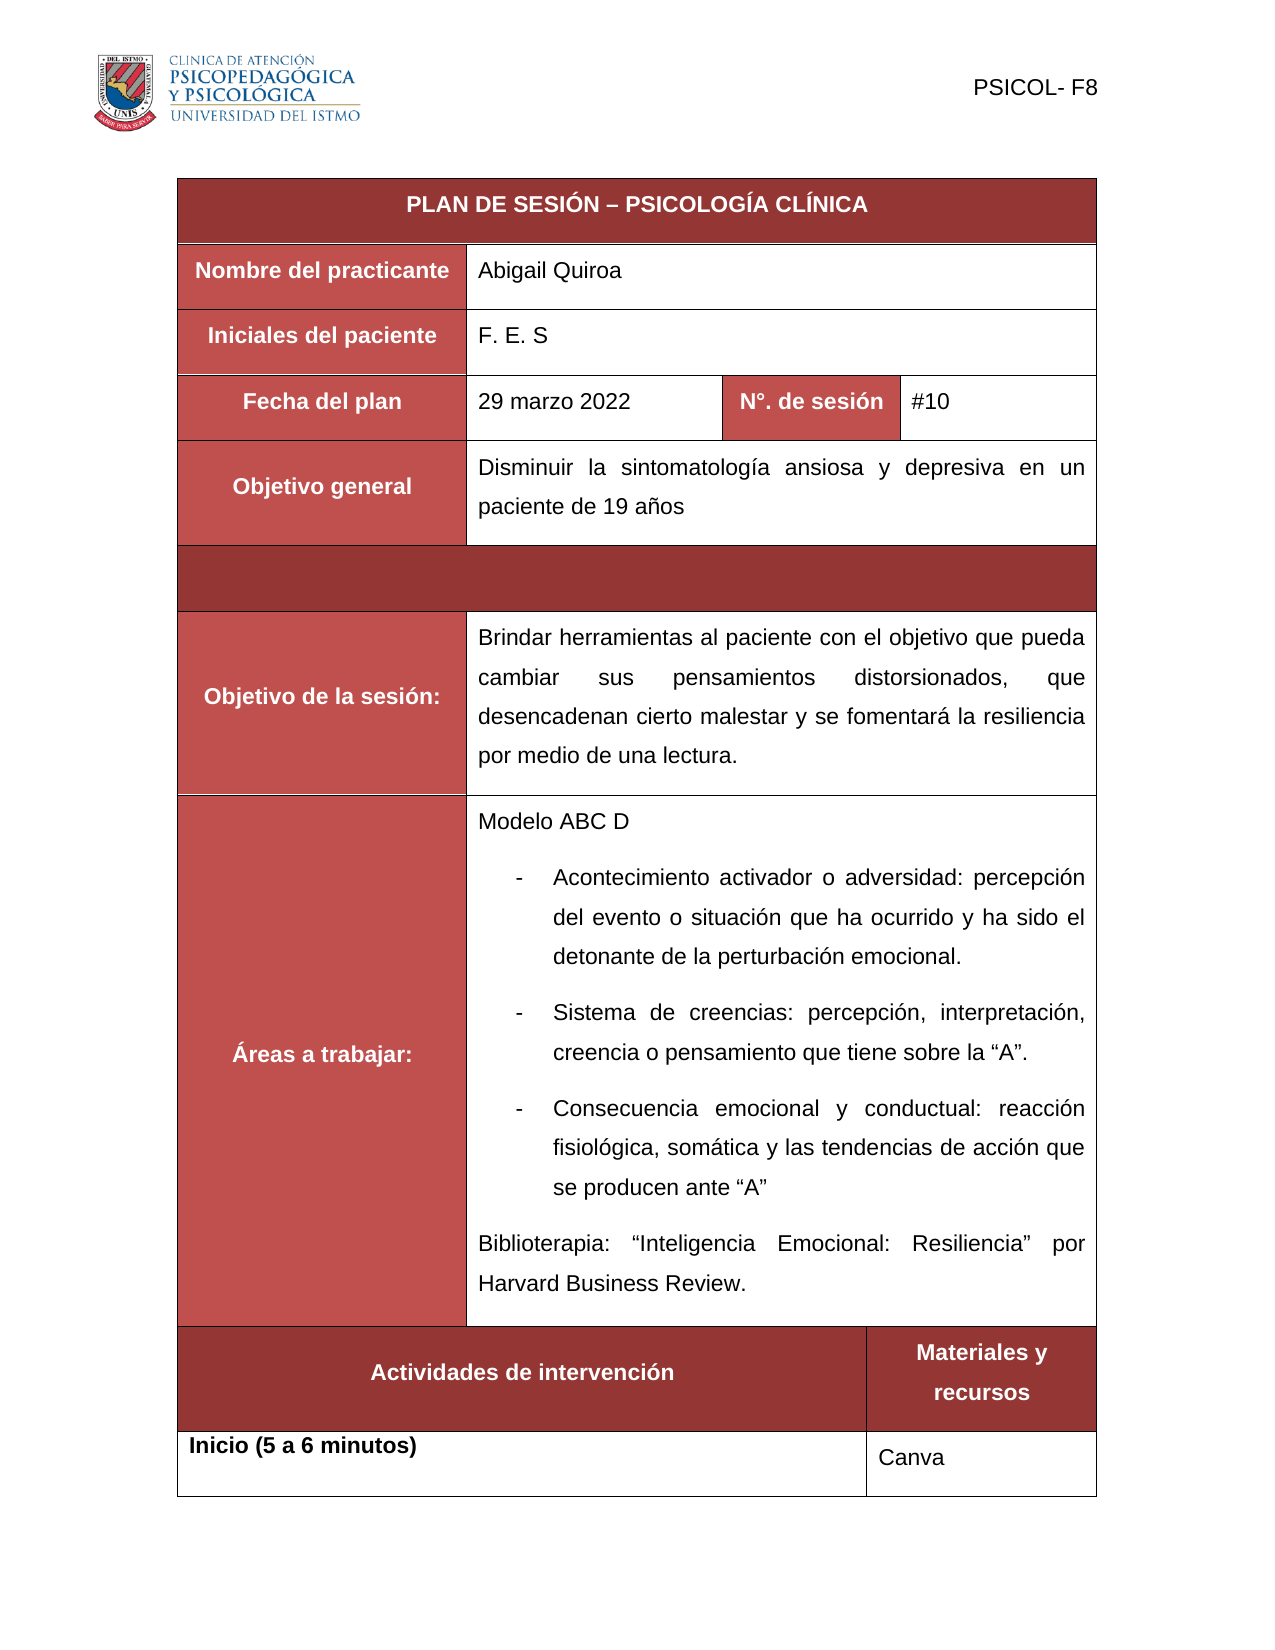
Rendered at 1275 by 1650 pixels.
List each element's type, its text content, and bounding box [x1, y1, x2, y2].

table_cell Materiales y recursos [867, 1327, 1096, 1431]
table_cell Nombre del practicante [178, 245, 466, 309]
table_cell F. E. S [467, 310, 1096, 374]
table_cell N°. de sesión [723, 376, 900, 440]
table_header PLAN DE SESIÓN – PSICOLOGÍA CLÍNICA [178, 179, 1096, 243]
table_cell Abigail Quiroa [467, 245, 1096, 309]
table_cell Objetivo de la sesión: [178, 612, 466, 794]
table_cell Iniciales del paciente [178, 310, 466, 374]
table_cell [178, 546, 1096, 611]
table_cell Áreas a trabajar: [178, 796, 466, 1326]
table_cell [178, 1432, 866, 1496]
table_cell Objetivo general [178, 441, 466, 545]
table_cell 29 marzo 2022 [467, 376, 722, 440]
table_cell #10 [901, 376, 1096, 440]
table_cell Modelo ABC D Acontecimiento activador o adversidad: percepción del evento o situación que ha ocurrido y ha sido el detonante de la perturbación emocional. Sistema de creencias: percepción, interpretación, creencia o pensamiento que tiene sobre la “A”. Consecuencia emocional y conductual: reacción fisiológica, somática y las tendencias de acción que se producen ante “A” Biblioterapia: “Inteligencia Emocional: Resiliencia” por Harvard Business Review. [467, 796, 1096, 1326]
table_cell Disminuir la sintomatología ansiosa y depresiva en un paciente de 19 años [467, 441, 1096, 545]
table_cell Fecha del plan [178, 376, 466, 440]
picture [42, 25, 422, 166]
table_cell Actividades de intervención [178, 1327, 866, 1431]
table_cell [867, 1432, 1096, 1496]
table_cell Brindar herramientas al paciente con el objetivo que pueda cambiar sus pensamientos distorsionados, que desencadenan cierto malestar y se fomentará la resiliencia por medio de una lectura. [467, 612, 1096, 794]
